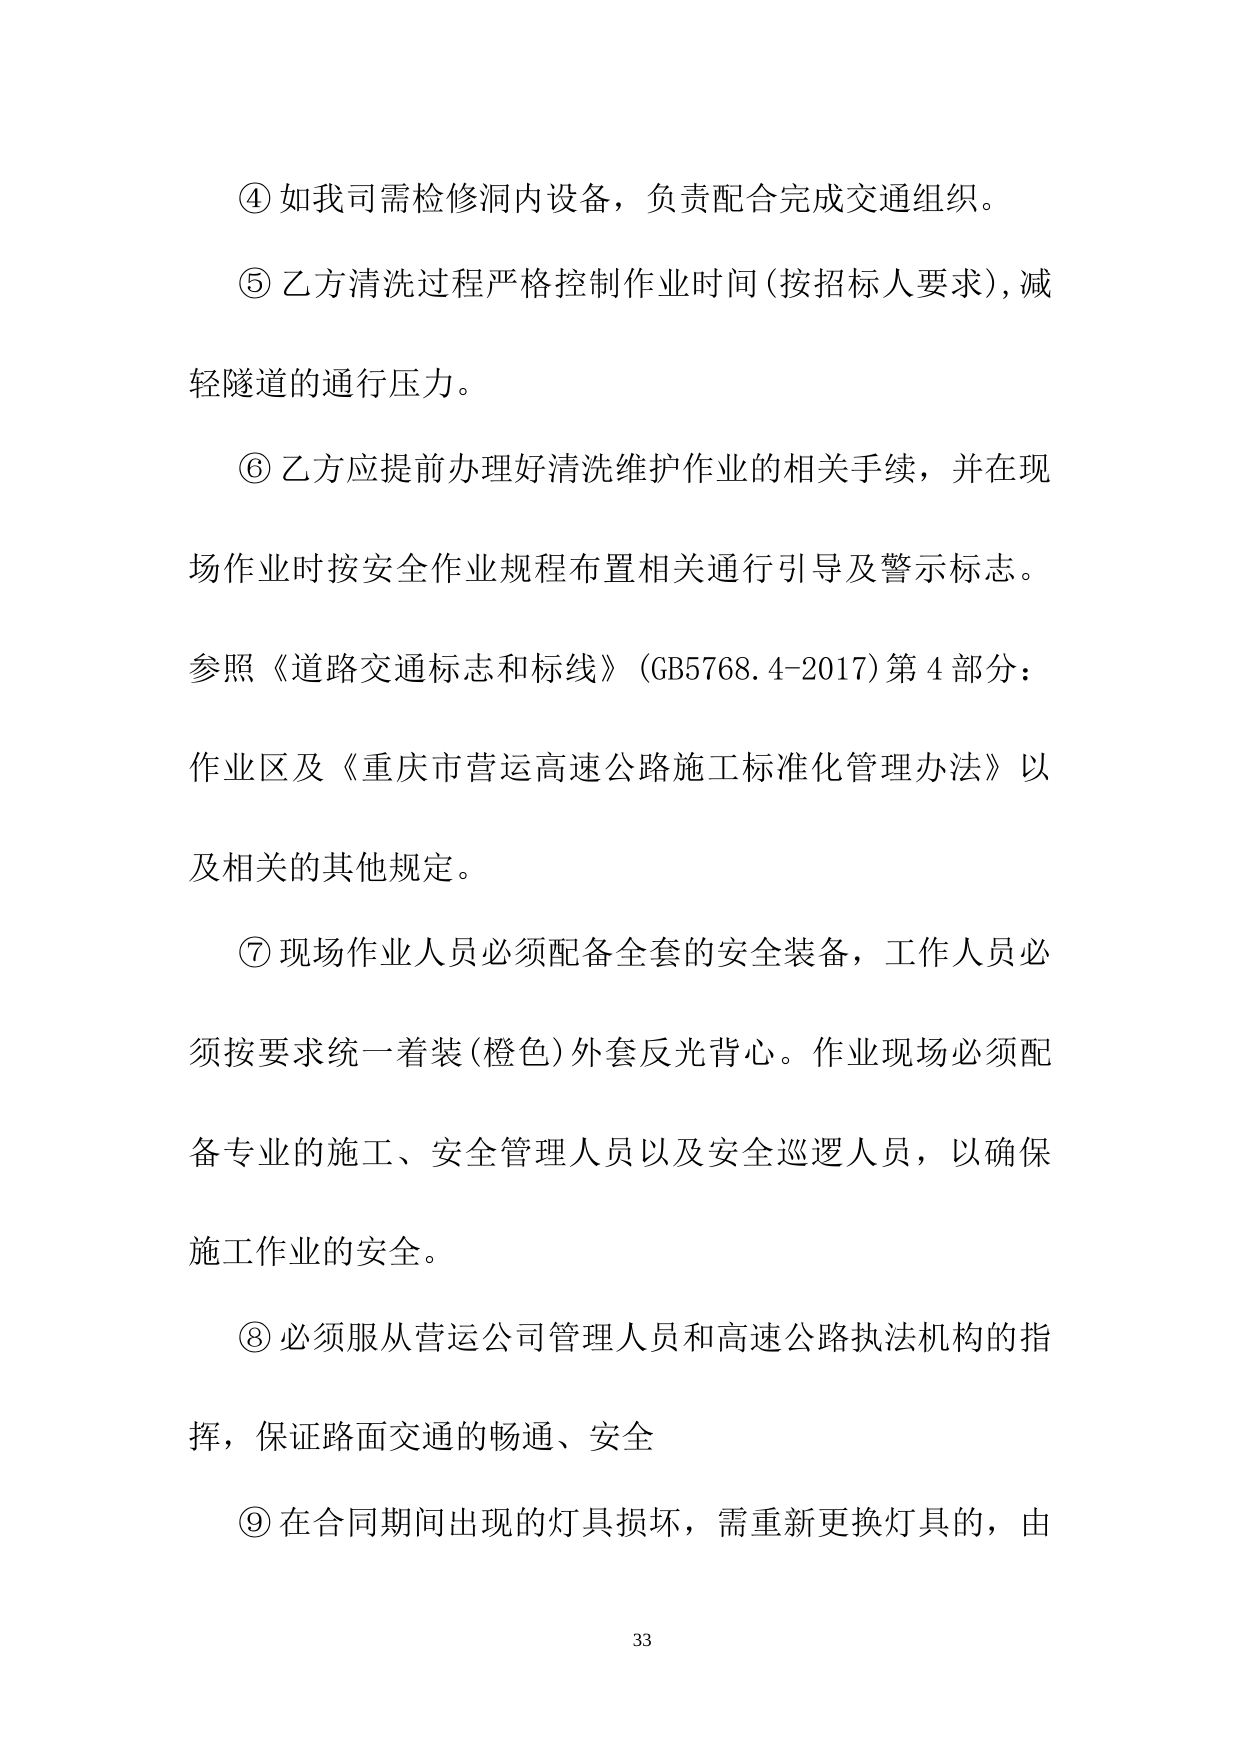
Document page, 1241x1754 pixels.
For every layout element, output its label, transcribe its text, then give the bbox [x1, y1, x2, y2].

text ⑤乙方清洗过程严格控制作业时间(按招标人要求),减轻隧道的通行压力。 [188, 248, 1052, 414]
text ⑥乙方应提前办理好清洗维护作业的相关手续，并在现场作业时按安全作业规程布置相关通行引导及警示标志。参照《道路交通标志和标线》(GB5768.4-2017)第4部分：作业区及《重庆市营运高速公路施工标准化管理办法》以及相关的其他规定。 [188, 433, 1052, 898]
text ⑦现场作业人员必须配备全套的安全装备，工作人员必须按要求统一着装(橙色)外套反光背心。作业现场必须配备专业的施工、安全管理人员以及安全巡逻人员，以确保施工作业的安全。 [188, 917, 1052, 1283]
text ⑧必须服从营运公司管理人员和高速公路执法机构的指挥，保证路面交通的畅通、安全 [188, 1302, 1052, 1468]
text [188, 1487, 1052, 1553]
text ④如我司需检修洞内设备，负责配合完成交通组织。 [188, 162, 1052, 229]
